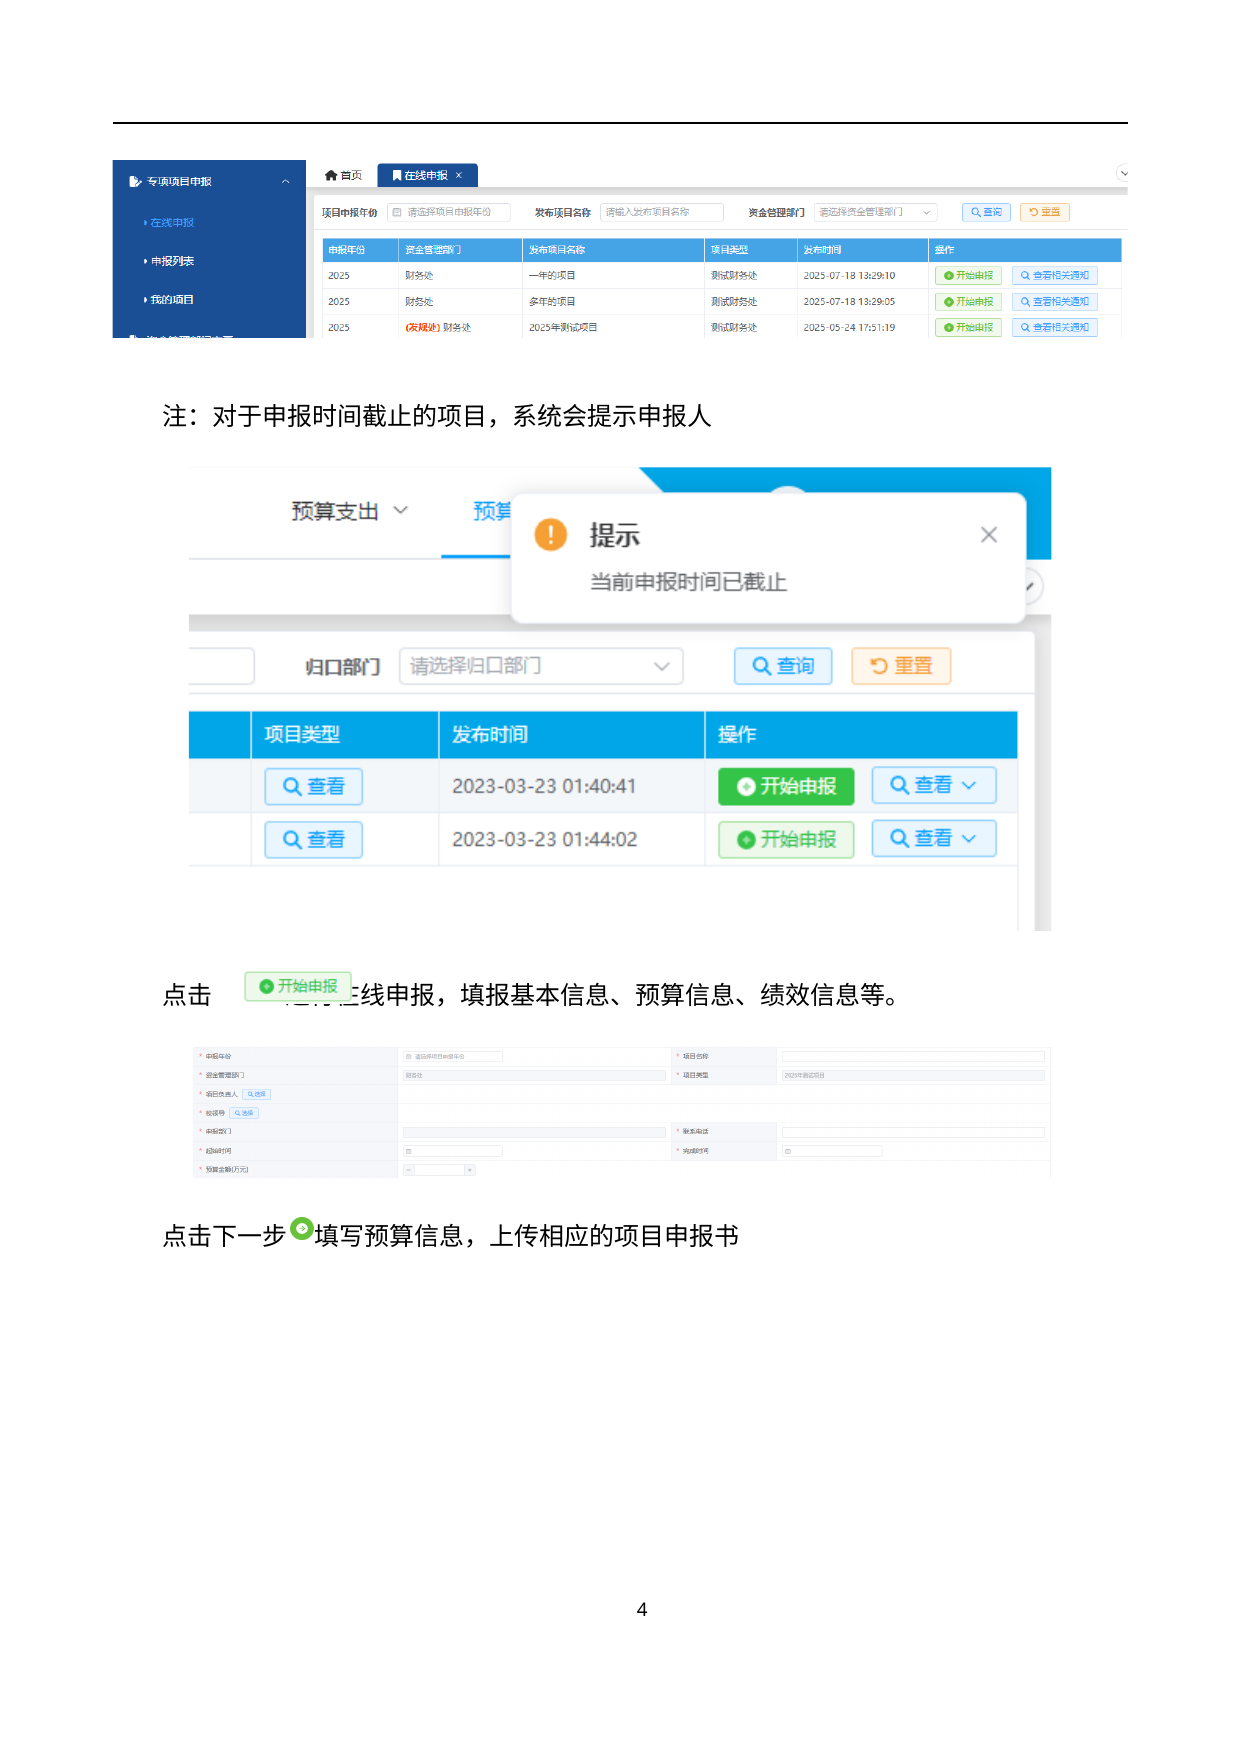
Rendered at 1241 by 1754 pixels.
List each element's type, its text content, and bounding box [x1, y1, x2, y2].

text 注：对于申报时间截止的项目，系统会提示申报人 [112, 381, 1128, 449]
picture [188, 467, 1052, 931]
text 点击下一步填写预算信息，上传相应的项目申报书 [112, 1198, 1128, 1266]
picture [112, 160, 1128, 338]
picture [187, 1045, 1053, 1178]
picture [287, 1212, 315, 1245]
text 点击 进行在线申报，填报基本信息、预算信息、绩效信息等。 [112, 959, 1128, 1027]
picture [236, 968, 353, 1004]
